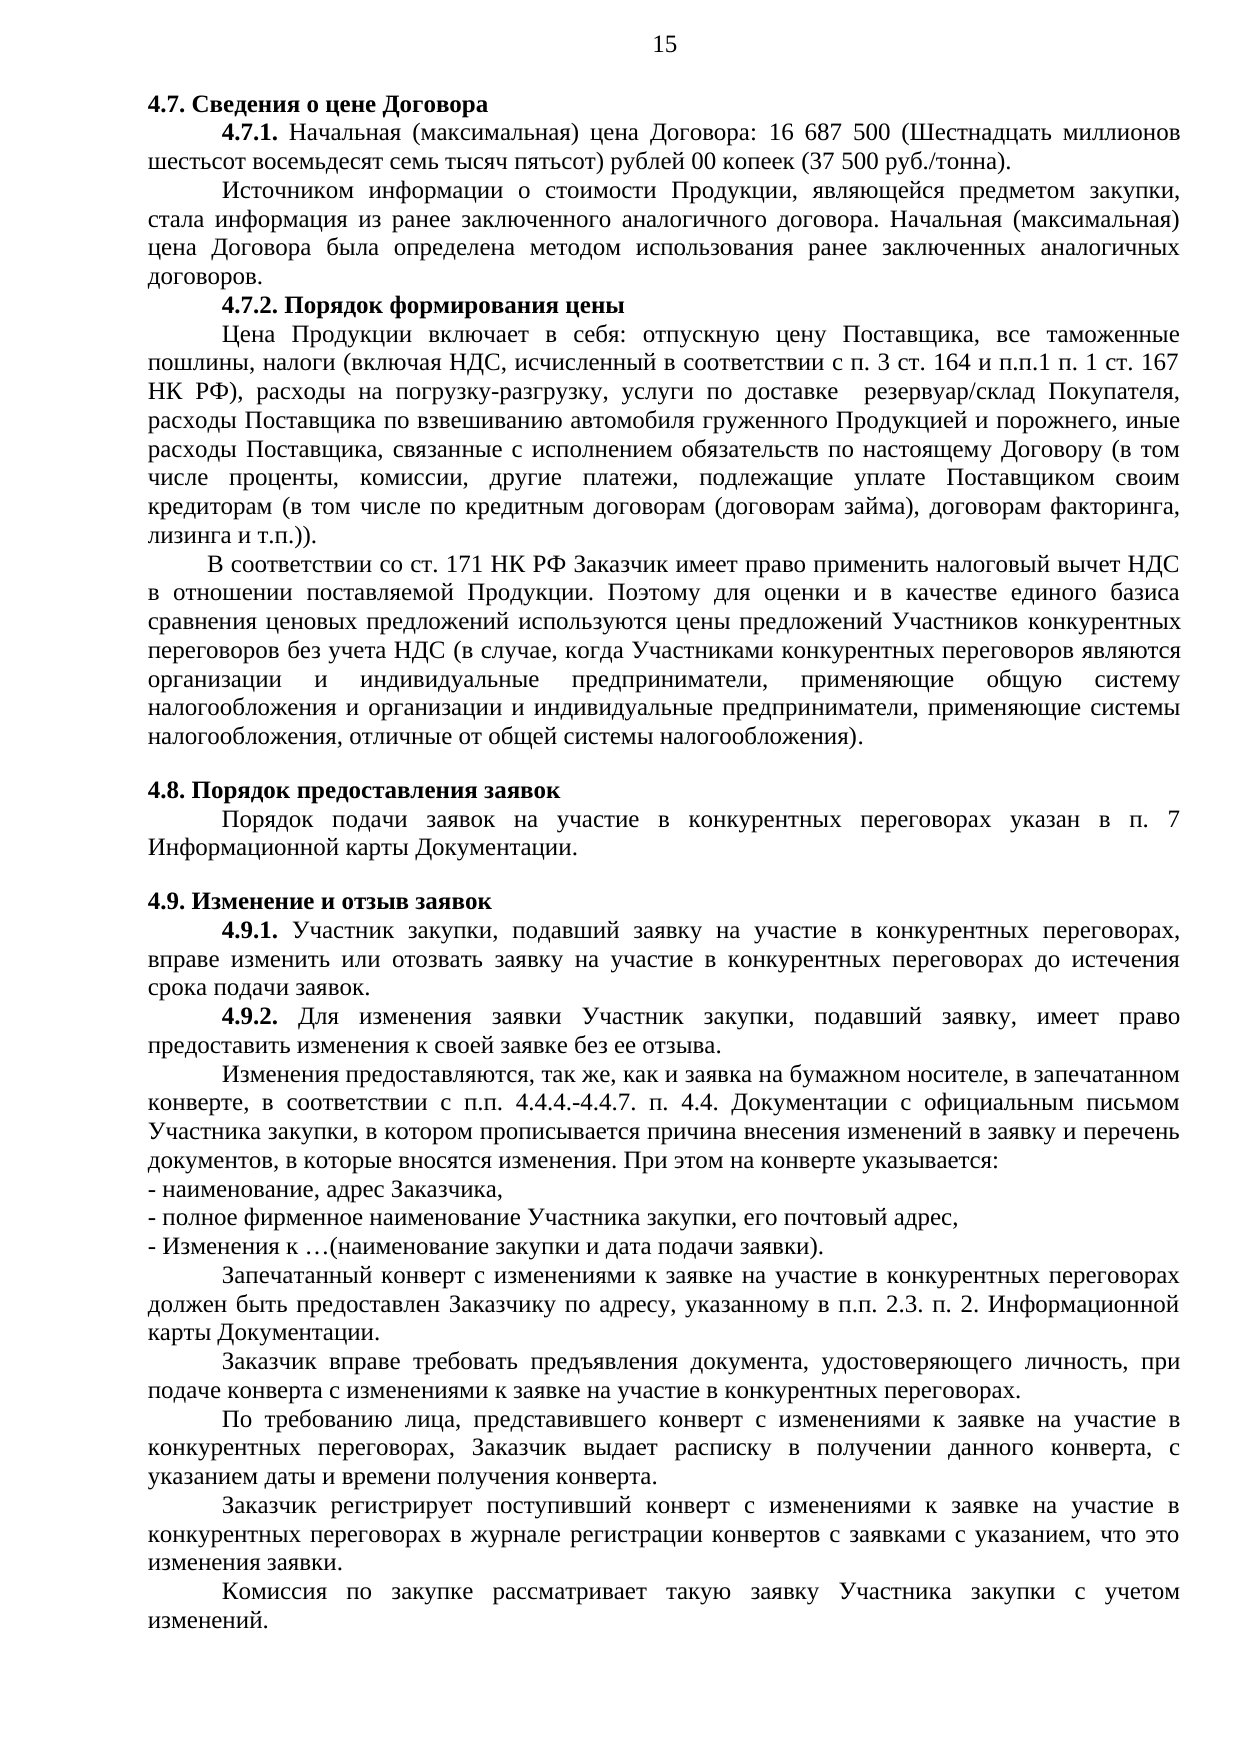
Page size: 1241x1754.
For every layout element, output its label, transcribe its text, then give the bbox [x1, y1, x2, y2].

text Порядок подачи заявок на участие в конкурентных переговорах указан в п. 7 Информационной карты Документации. [148, 804, 1181, 861]
text Изменения предоставляются, так же, как и заявка на бумажном носителе, в запечатанном конверте, в соответствии с п.п. 4.4.4.-4.4.7. п. 4.4. Документации с официальным письмом Участника закупки, в котором прописывается причина внесения изменений в заявку и перечень документов, в которые вносятся изменения. При этом на конверте указывается: [148, 1059, 1181, 1174]
text В соответствии со ст. 171 НК РФ Заказчик имеет право применить налоговый вычет НДС в отношении поставляемой Продукции. Поэтому для оценки и в качестве единого базиса сравнения ценовых предложений используются цены предложений Участников конкурентных переговоров без учета НДС (в случае, когда Участниками конкурентных переговоров являются организации и индивидуальные предприниматели, применяющие общую систему налогообложения и организации и индивидуальные предприниматели, применяющие системы налогообложения, отличные от общей системы налогообложения). [148, 549, 1181, 750]
text 4.7. Сведения о цене Договора [148, 89, 1181, 117]
text Заказчик регистрирует поступивший конверт с изменениями к заявке на участие в конкурентных переговорах в журнале регистрации конвертов с заявками с указанием, что это изменения заявки. [148, 1490, 1181, 1576]
text 4.7.1. Начальная (максимальная) цена Договора: 16 687 500 (Шестнадцать миллионов шестьсот восемьдесят семь тысяч пятьсот) рублей 00 копеек (37 500 руб./тонна). [148, 117, 1181, 175]
text 4.9.1. Участник закупки, подавший заявку на участие в конкурентных переговорах, вправе изменить или отозвать заявку на участие в конкурентных переговорах до истечения срока подачи заявок. [148, 915, 1181, 1001]
text 4.9.2. Для изменения заявки Участник закупки, подавший заявку, имеет право предоставить изменения к своей заявке без ее отзыва. [148, 1001, 1181, 1059]
text 4.8. Порядок предоставления заявок [148, 775, 1181, 804]
text Запечатанный конверт с изменениями к заявке на участие в конкурентных переговорах должен быть предоставлен Заказчику по адресу, указанному в п.п. 2.3. п. 2. Информационной карты Документации. [148, 1260, 1181, 1346]
text - наименование, адрес Заказчика, [148, 1174, 1181, 1202]
text Комиссия по закупке рассматривает такую заявку Участника закупки с учетом изменений. [148, 1576, 1181, 1634]
text - Изменения к …(наименование закупки и дата подачи заявки). [148, 1231, 1181, 1260]
text Источником информации о стоимости Продукции, являющейся предметом закупки, стала информация из ранее заключенного аналогичного договора. Начальная (максимальная) цена Договора была определена методом использования ранее заключенных аналогичных договоров. [148, 175, 1181, 290]
text Заказчик вправе требовать предъявления документа, удостоверяющего личность, при подаче конверта с изменениями к заявке на участие в конкурентных переговорах. [148, 1346, 1181, 1404]
text - полное фирменное наименование Участника закупки, его почтовый адрес, [148, 1202, 1181, 1231]
text 4.7.2. Порядок формирования цены [148, 290, 1181, 319]
text 4.9. Изменение и отзыв заявок [148, 886, 1181, 915]
text По требованию лица, представившего конверт с изменениями к заявке на участие в конкурентных переговорах, Заказчик выдает расписку в получении данного конверта, с указанием даты и времени получения конверта. [148, 1404, 1181, 1490]
text Цена Продукции включает в себя: отпускную цену Поставщика, все таможенные пошлины, налоги (включая НДС, исчисленный в соответствии c п. 3 ст. 164 и п.п.1 п. 1 ст. 167 НК РФ), расходы на погрузку-разгрузку, услуги по доставке резервуар/склад Покупателя, расходы Поставщика по взвешиванию автомобиля груженного Продукцией и порожнего, иные расходы Поставщика, связанные с исполнением обязательств по настоящему Договору (в том числе проценты, комиссии, другие платежи, подлежащие уплате Поставщиком своим кредиторам (в том числе по кредитным договорам (договорам займа), договорам факторинга, лизинга и т.п.)). [148, 319, 1181, 549]
